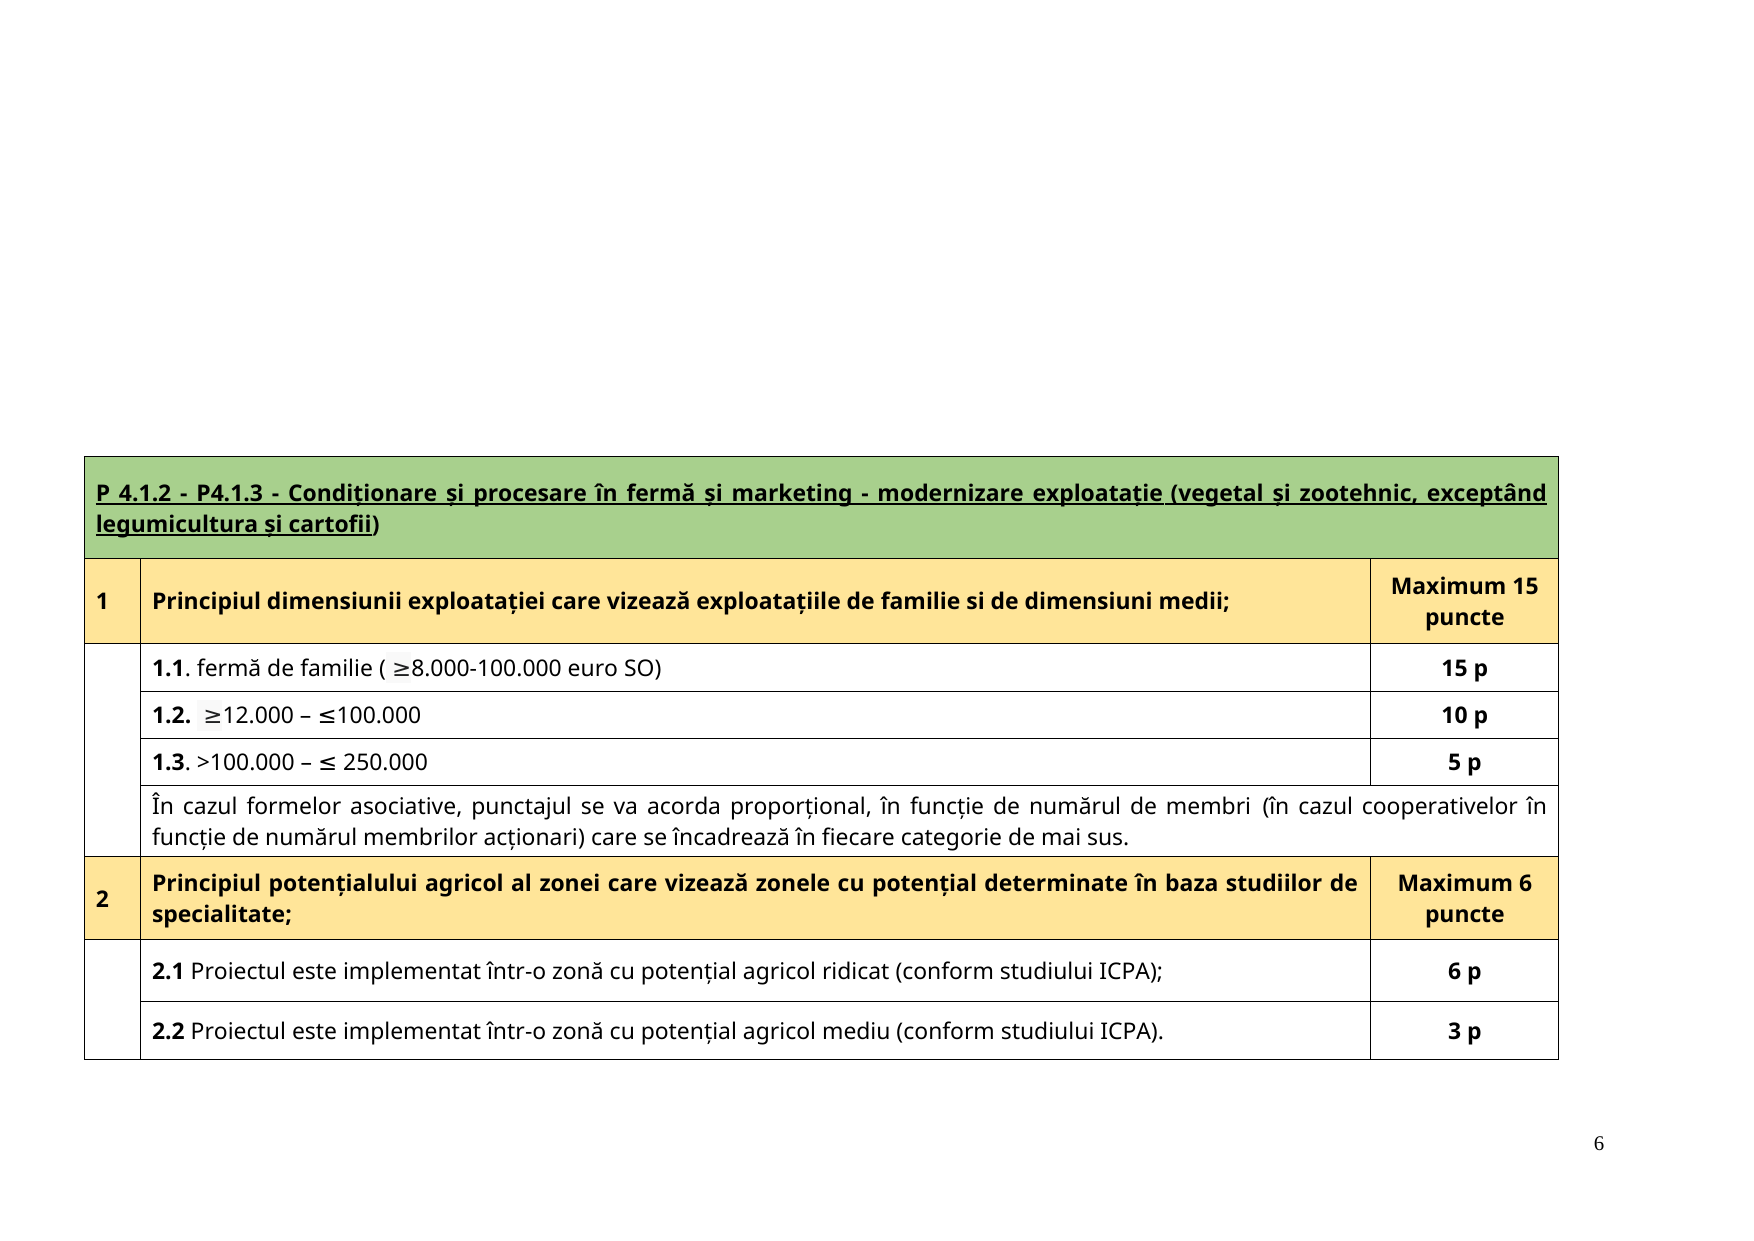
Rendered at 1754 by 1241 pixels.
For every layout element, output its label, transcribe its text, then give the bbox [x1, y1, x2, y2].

table_cell 1.2. ≥12.000 – ≤100.000 [141, 692, 1370, 738]
table_cell 3 p [1371, 1002, 1558, 1059]
table_cell Maximum 6 puncte [1371, 857, 1558, 939]
table_cell 1 [85, 559, 140, 643]
table_cell 2 [85, 857, 140, 939]
table_cell Maximum 15 puncte [1371, 559, 1558, 643]
table_header P 4.1.2 - P4.1.3 - Condiționare și procesare în fermă și marketing - modernizare exploatație (vegetal și zootehnic, exceptând legumicultura și cartofii) [85, 457, 1558, 558]
table_cell 2.1 Proiectul este implementat într-o zonă cu potențial agricol ridicat (conform studiului ICPA); [141, 940, 1370, 1001]
table_cell [85, 940, 140, 1059]
table_cell Principiul dimensiunii exploatației care vizează exploatațiile de familie si de dimensiuni medii; [141, 559, 1370, 643]
table_cell 5 p [1371, 739, 1558, 785]
table_cell 1.1. fermă de familie ( ≥8.000-100.000 euro SO) [141, 644, 1370, 691]
table_cell [85, 644, 140, 856]
table_cell În cazul formelor asociative, punctajul se va acorda proporțional, în funcție de numărul de membri (în cazul cooperativelor în funcție de numărul membrilor acționari) care se încadrează în fiecare categorie de mai sus. [141, 786, 1558, 856]
table_cell 1.3. >100.000 – ≤ 250.000 [141, 739, 1370, 785]
table_cell 6 p [1371, 940, 1558, 1001]
table_cell 10 p [1371, 692, 1558, 738]
table_cell 15 p [1371, 644, 1558, 691]
table_cell Principiul potențialului agricol al zonei care vizează zonele cu potențial determinate în baza studiilor de specialitate; [141, 857, 1370, 939]
table_cell 2.2 Proiectul este implementat într-o zonă cu potențial agricol mediu (conform studiului ICPA). [141, 1002, 1370, 1059]
